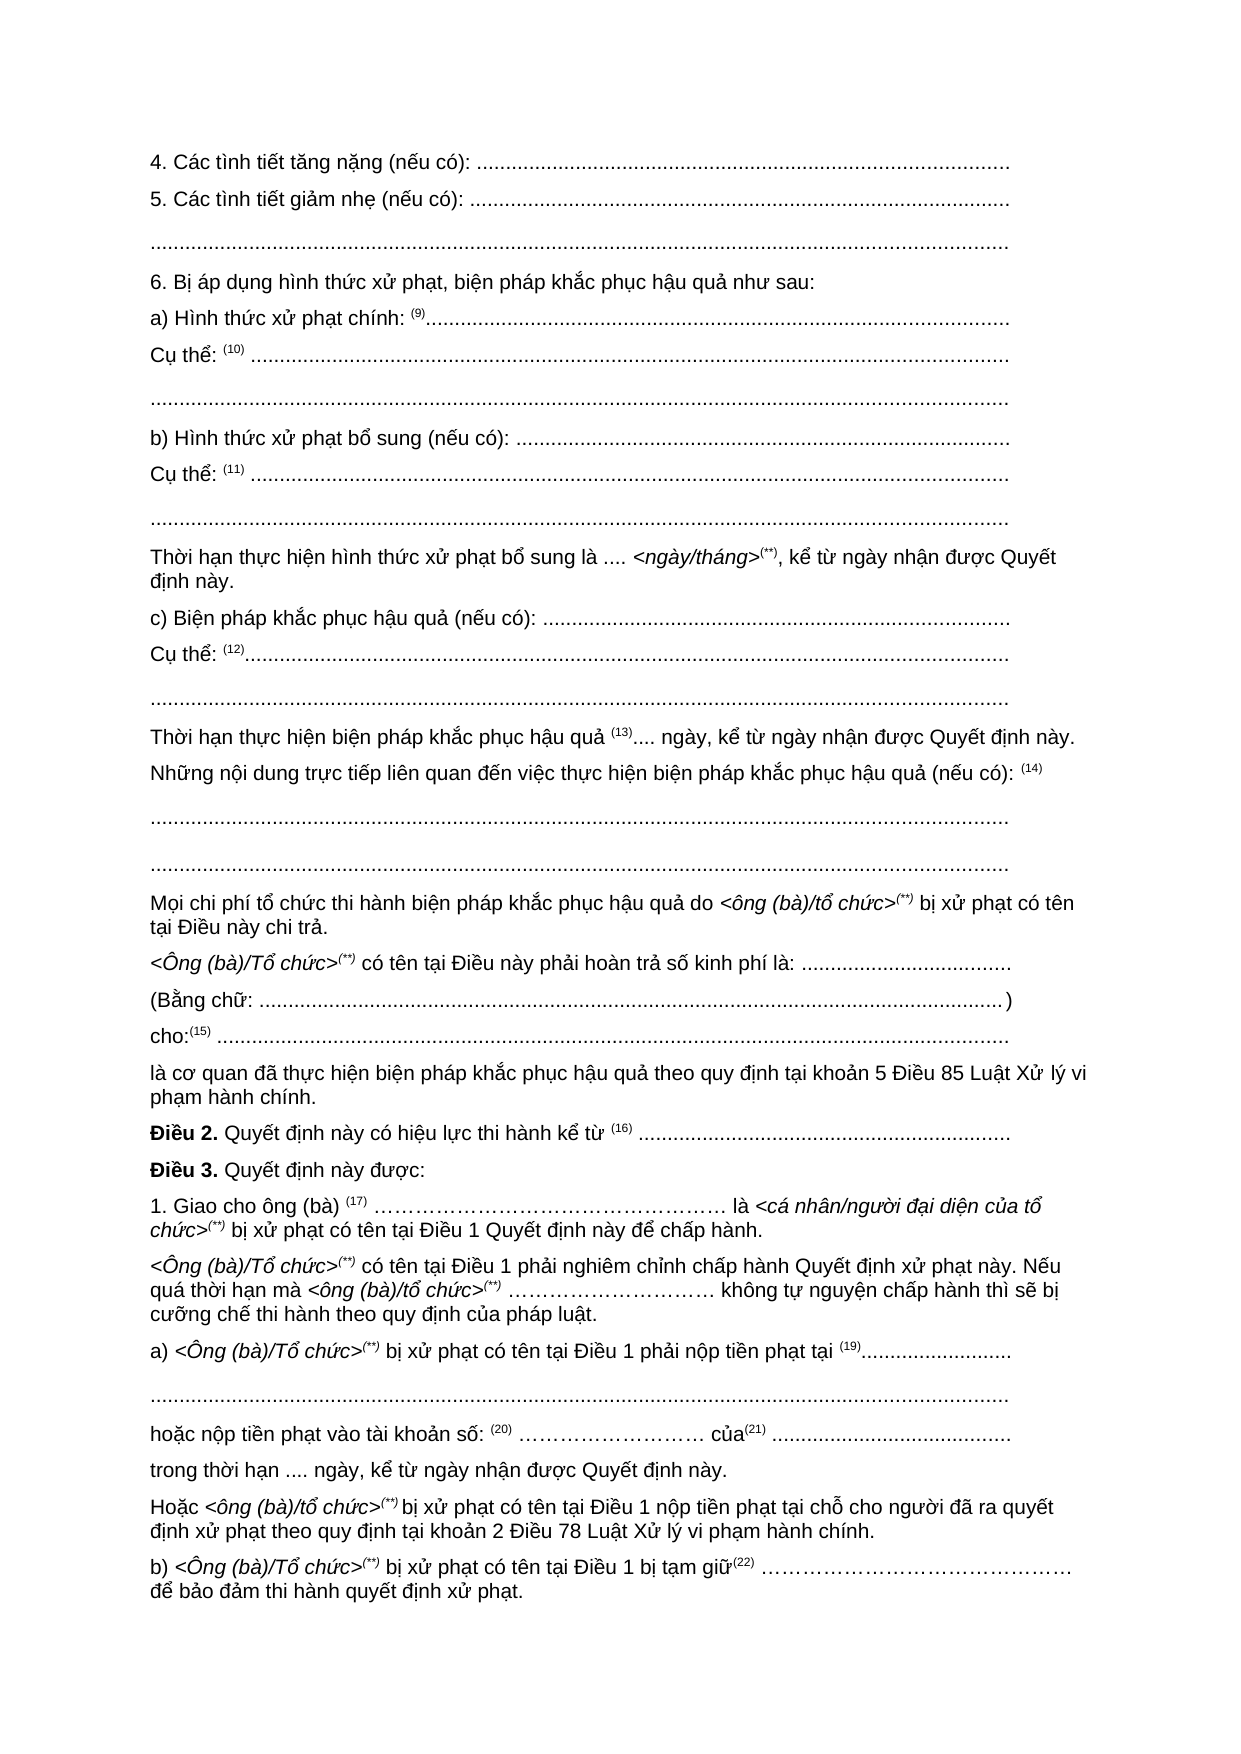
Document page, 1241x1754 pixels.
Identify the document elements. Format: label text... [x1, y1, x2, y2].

text Cụ thể: (10) [150, 342, 1090, 366]
text <Ông (bà)/Tổ chức>(**) có tên tại Điều 1 phải nghiêm chỉnh chấp hành Quyết định xử phạt này. Nếu quá thời hạn mà <ông (bà)/tổ chức>(**) ………………………… không tự nguyện chấp hành thì sẽ bị cưỡng chế thi hành theo quy định của pháp luật. [150, 1254, 1090, 1326]
text Hoặc <ông (bà)/tổ chức>(**) bị xử phạt có tên tại Điều 1 nộp tiền phạt tại chỗ cho người đã ra quyết định xử phạt theo quy định tại khoản 2 Điều 78 Luật Xử lý vi phạm hành chính. [150, 1495, 1090, 1543]
text (Bằng chữ: ) [150, 988, 1090, 1012]
text trong thời hạn .... ngày, kể từ ngày nhận được Quyết định này. [150, 1458, 1090, 1482]
text Mọi chi phí tổ chức thi hành biện pháp khắc phục hậu quả do <ông (bà)/tổ chức>(**) bị xử phạt có tên tại Điều này chi trả. [150, 891, 1090, 939]
text b) <Ông (bà)/Tổ chức>(**) bị xử phạt có tên tại Điều 1 bị tạm giữ(22) ……………………………………… để bảo đảm thi hành quyết định xử phạt. [150, 1555, 1090, 1603]
text Thời hạn thực hiện biện pháp khắc phục hậu quả (13).... ngày, kể từ ngày nhận được Quyết định này. [150, 725, 1090, 749]
text cho:(15) [150, 1024, 1090, 1048]
text hoặc nộp tiền phạt vào tài khoản số: (20) ……………………… của(21) [150, 1422, 1090, 1446]
text a) Hình thức xử phạt chính: (9) [150, 306, 1090, 330]
text Điều 3. Quyết định này được: [150, 1157, 1090, 1181]
text 6. Bị áp dụng hình thức xử phạt, biện pháp khắc phục hậu quả như sau: [150, 269, 1090, 293]
text Thời hạn thực hiện hình thức xử phạt bổ sung là .... <ngày/tháng>(**), kể từ ngày nhận được Quyết định này. [150, 545, 1090, 593]
text <Ông (bà)/Tổ chức>(**) có tên tại Điều này phải hoàn trả số kinh phí là: [150, 951, 1090, 975]
text a) <Ông (bà)/Tổ chức>(**) bị xử phạt có tên tại Điều 1 phải nộp tiền phạt tại (19) [150, 1339, 1090, 1363]
text 4. Các tình tiết tăng nặng (nếu có): [150, 150, 1090, 174]
text Những nội dung trực tiếp liên quan đến việc thực hiện biện pháp khắc phục hậu quả (nếu có): (14) [150, 761, 1090, 785]
text là cơ quan đã thực hiện biện pháp khắc phục hậu quả theo quy định tại khoản 5 Điều 85 Luật Xử lý vi phạm hành chính. [150, 1061, 1090, 1108]
text 1. Giao cho ông (bà) (17) …………………………………………… là <cá nhân/người đại diện của tổ chức>(**) bị xử phạt có tên tại Điều 1 Quyết định này để chấp hành. [150, 1194, 1090, 1242]
text Cụ thể: (11) [150, 462, 1090, 486]
text c) Biện pháp khắc phục hậu quả (nếu có): [150, 605, 1090, 629]
text Điều 2. Quyết định này có hiệu lực thi hành kể từ (16) [150, 1121, 1090, 1145]
text 5. Các tình tiết giảm nhẹ (nếu có): [150, 186, 1090, 210]
text b) Hình thức xử phạt bổ sung (nếu có): [150, 425, 1090, 449]
text Cụ thể: (12) [150, 642, 1090, 666]
